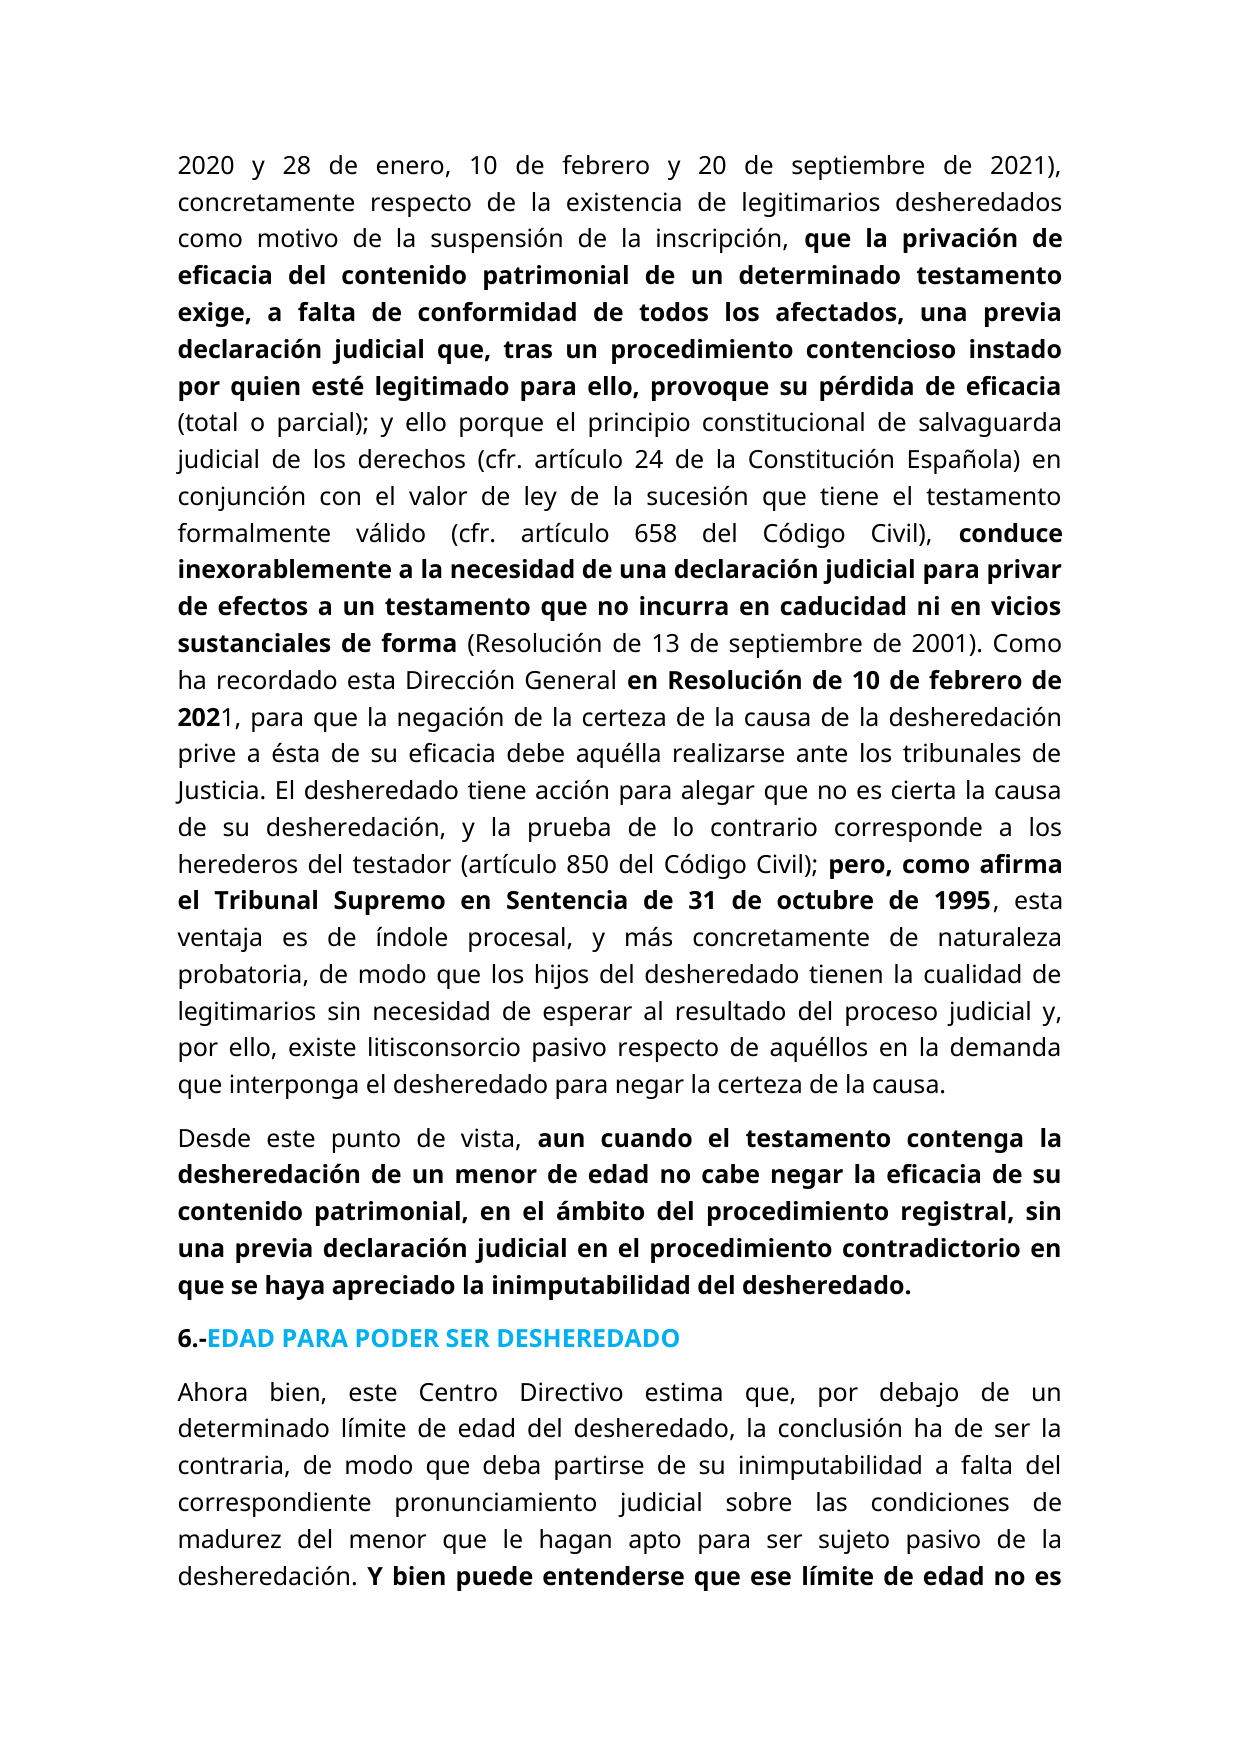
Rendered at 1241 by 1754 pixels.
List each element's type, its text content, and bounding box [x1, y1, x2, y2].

text Desde este punto de vista, aun cuando el testamento contenga la desheredación de un menor de edad no cabe negar la eficacia de su contenido patrimonial, en el ámbito del procedimiento registral, sin una previa declaración judicial en el procedimiento contradictorio en que se haya apreciado la inimputabilidad del desheredado. [177, 1120, 1063, 1301]
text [177, 1374, 1063, 1592]
text 6.-EDAD PARA PODER SER DESHEREDADO [177, 1321, 1063, 1355]
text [177, 148, 1063, 1101]
